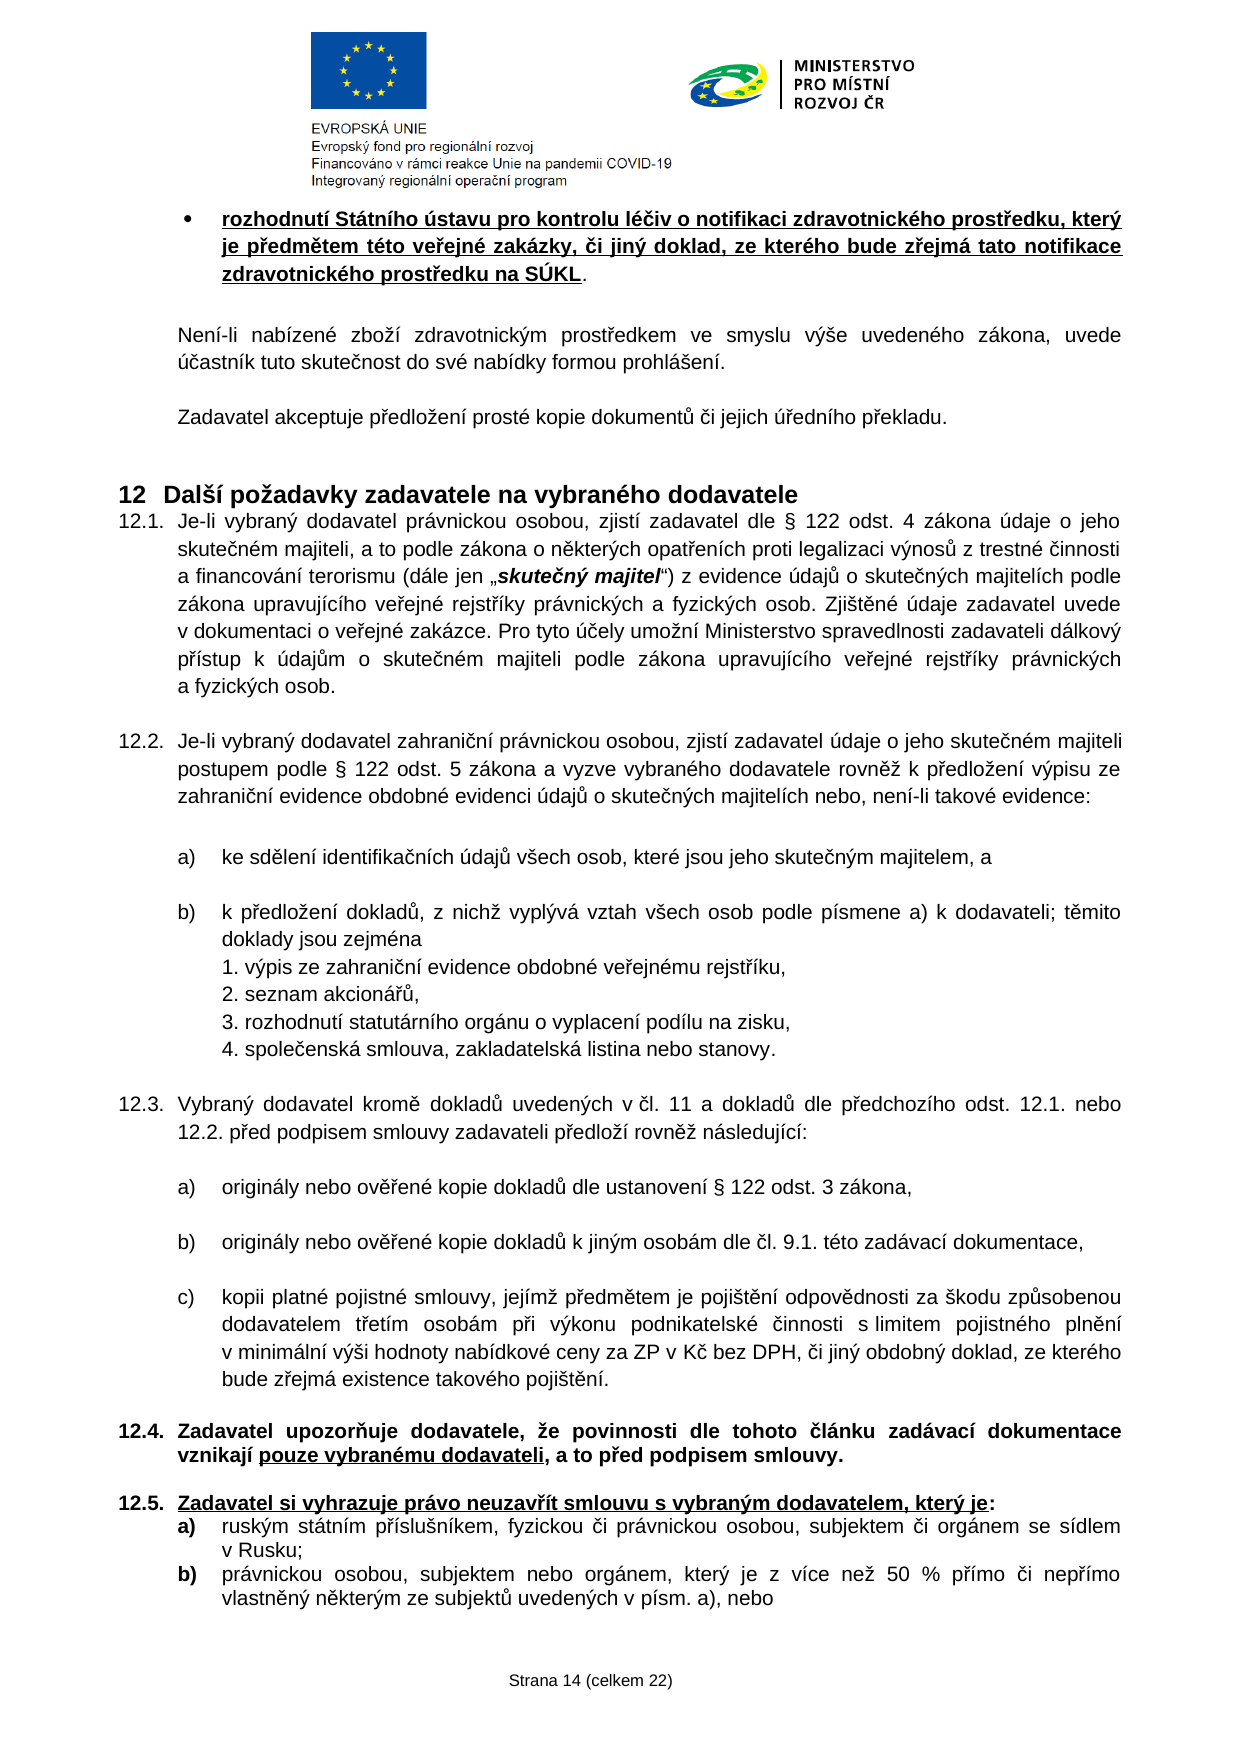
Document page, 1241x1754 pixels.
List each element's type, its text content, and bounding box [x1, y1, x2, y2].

text b) právnickou osobou, subjektem nebo orgánem, který je z více než 50 % přímo či nepřímo vlastněný některým ze subjektů uvedených v písm. a), nebo [177, 1562, 1122, 1610]
subtitle 12.1. Je-li vybraný dodavatel právnickou osobou, zjistí zadavatel dle § 122 odst. 4 zákona údaje o jeho skutečném majiteli, a to podle zákona o některých opatřeních proti legalizaci výnosů z trestné činnosti a financování terorismu (dále jen „skutečný majitel“) z evidence údajů o skutečných majitelích podle zákona upravujícího veřejné rejstříky právnických a fyzických osob. Zjištěné údaje zadavatel uvede v dokumentaci o veřejné zakázce. Pro tyto účely umožní Ministerstvo spravedlnosti zadavateli dálkový přístup k údajům o skutečném majiteli podle zákona upravujícího veřejné rejstříky právnických a fyzických osob. [118, 509, 1122, 698]
text a) ruským státním příslušníkem, fyzickou či právnickou osobou, subjektem či orgánem se sídlem v Rusku; [177, 1514, 1122, 1562]
text 3. rozhodnutí statutárního orgánu o vyplacení podílu na zisku, [222, 1009, 1122, 1033]
text 12.5. Zadavatel si vyhrazuje právo neuzavřít smlouvu s vybraným dodavatelem, který je: [118, 1490, 1122, 1514]
text 2. seznam akcionářů, [222, 982, 1122, 1006]
text a) ke sdělení identifikačních údajů všech osob, které jsou jeho skutečným majitelem, a [177, 844, 1122, 868]
list originály nebo ověřené kopie dokladů k jiným osobám dle čl. 9.1. této zadávací dokumentace, [177, 1229, 1122, 1253]
text 4. společenská smlouva, zakladatelská listina nebo stanovy. [222, 1037, 1122, 1061]
list originály nebo ověřené kopie dokladů dle ustanovení § 122 odst. 3 zákona, [177, 1174, 1122, 1198]
text Není-li nabízené zboží zdravotnickým prostředkem ve smyslu výše uvedeného zákona, uvede účastník tuto skutečnost do své nabídky formou prohlášení. [177, 322, 1122, 374]
list kopii platné pojistné smlouvy, jejímž předmětem je pojištění odpovědnosti za škodu způsobenou dodavatelem třetím osobám při výkonu podnikatelské činnosti s limitem pojistného plnění v minimální výši hodnoty nabídkové ceny za ZP v Kč bez DPH, či jiný obdobný doklad, ze kterého bude zřejmá existence takového pojištění. [177, 1284, 1122, 1391]
subtitle Další požadavky zadavatele na vybraného dodavatele [118, 480, 1122, 509]
text 12.2. Je-li vybraný dodavatel zahraniční právnickou osobou, zjistí zadavatel údaje o jeho skutečném majiteli postupem podle § 122 odst. 5 zákona a vyzve vybraného dodavatele rovněž k předložení výpisu ze zahraniční evidence obdobné evidenci údajů o skutečných majitelích nebo, není-li takové evidence: [118, 729, 1122, 808]
text 12.4. Zadavatel upozorňuje dodavatele, že povinnosti dle tohoto článku zadávací dokumentace vznikají pouze vybranému dodavateli, a to před podpisem smlouvy. [118, 1418, 1122, 1466]
text Zadavatel akceptuje předložení prosté kopie dokumentů či jejich úředního překladu. [177, 405, 1122, 429]
text 1. výpis ze zahraniční evidence obdobné veřejnému rejstříku, [222, 954, 1122, 978]
text 12.3. Vybraný dodavatel kromě dokladů uvedených v čl. 11 a dokladů dle předchozího odst. 12.1. nebo 12.2. před podpisem smlouvy zadavateli předloží rovněž následující: [118, 1092, 1122, 1143]
list rozhodnutí Státního ústavu pro kontrolu léčiv o notifikaci zdravotnického prostředku, který je předmětem této veřejné zakázky, či jiný doklad, ze kterého bude zřejmá tato notifikace zdravotnického prostředku na SÚKL. [184, 207, 1122, 286]
picture [300, 27, 922, 193]
text b) k předložení dokladů, z nichž vyplývá vztah všech osob podle písmene a) k dodavateli; těmito doklady jsou zejména [177, 899, 1122, 951]
